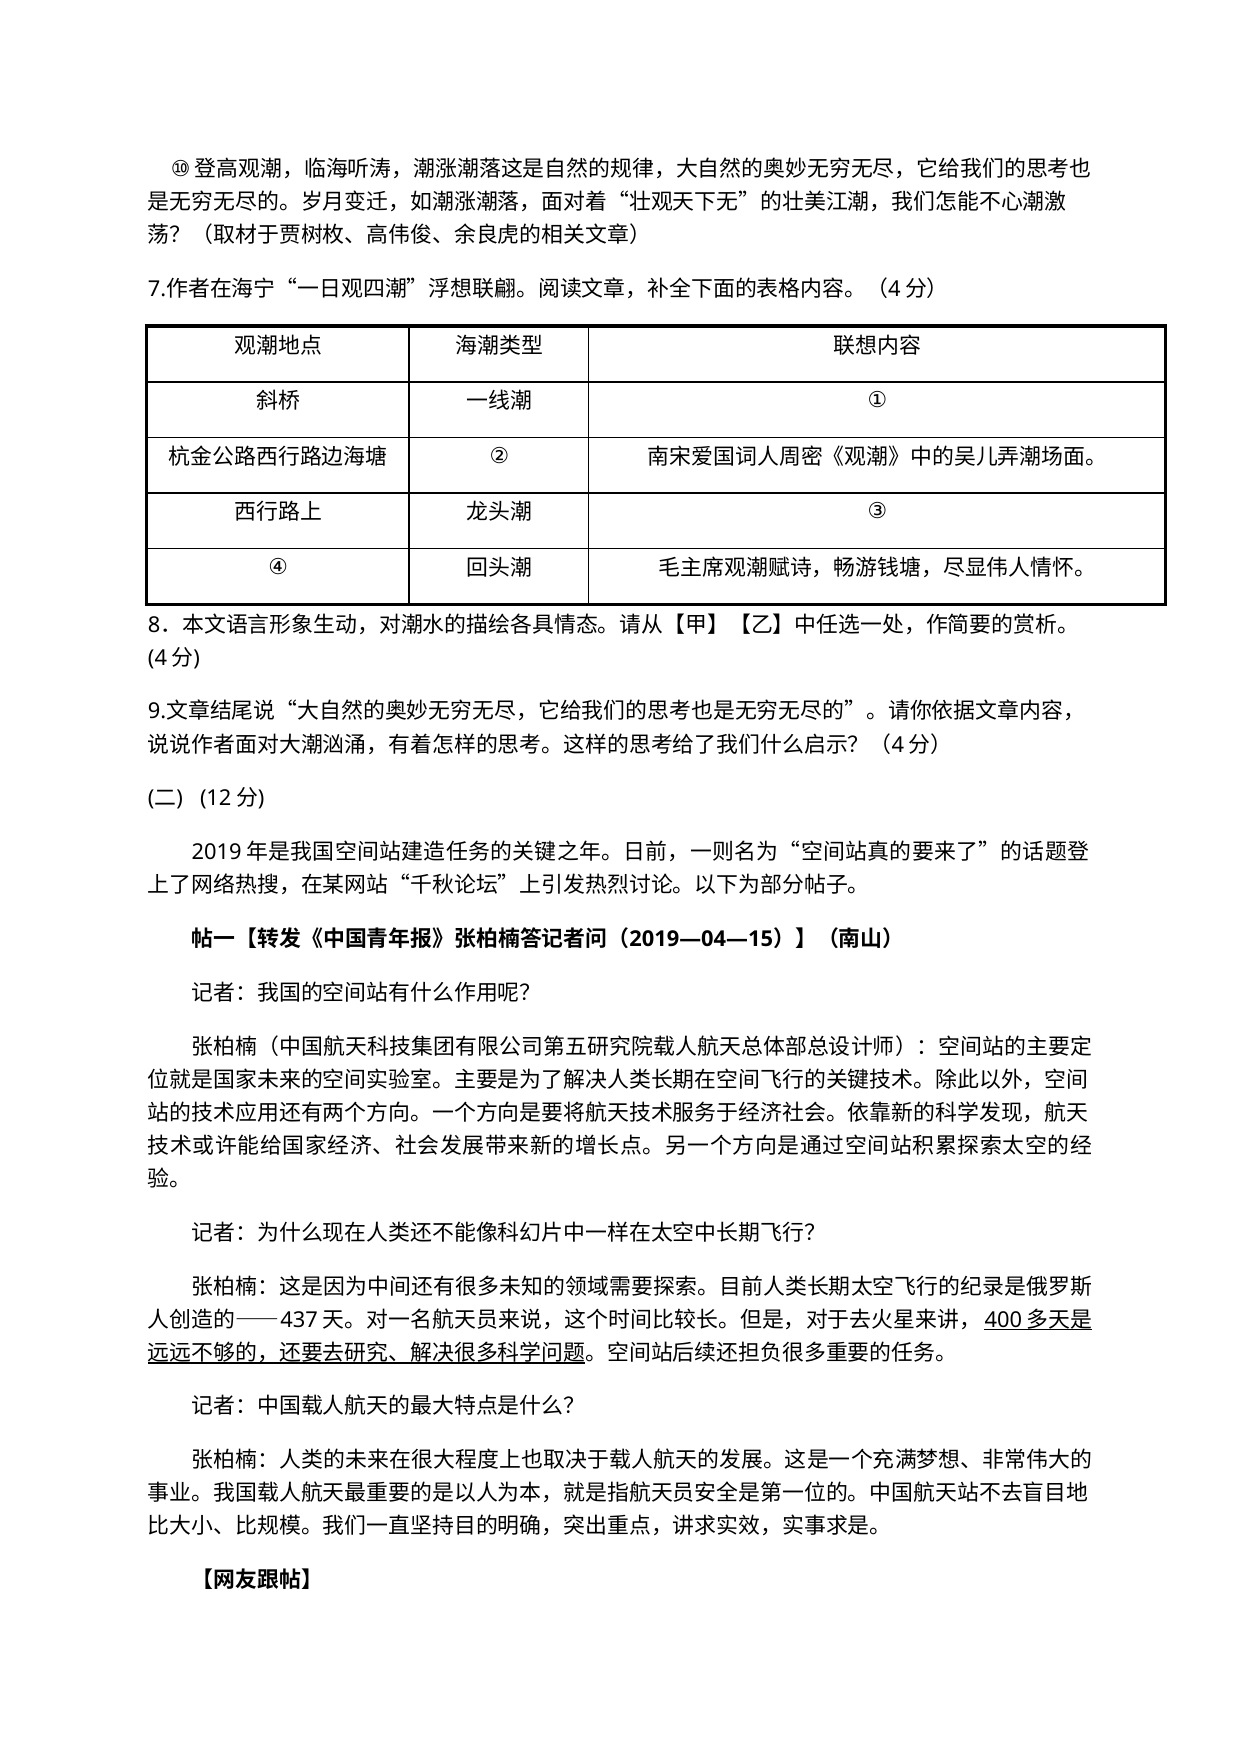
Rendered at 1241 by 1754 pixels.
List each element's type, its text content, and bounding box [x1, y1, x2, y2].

table_cell 龙头潮 [410, 494, 588, 547]
text 7.作者在海宁“一日观四潮”浮想联翩。阅读文章，补全下面的表格内容。（4分） [148, 270, 1092, 303]
table_cell ① [589, 383, 1164, 437]
text 帖一【转发《中国青年报》张柏楠答记者问（2019—04—15）】（南山） [148, 921, 1092, 953]
table_cell 杭金公路西行路边海塘 [148, 438, 408, 492]
table_cell 南宋爱国词人周密《观潮》中的吴儿弄潮场面。 [589, 438, 1164, 492]
table_header 海潮类型 [410, 328, 588, 381]
table_cell 回头潮 [410, 549, 588, 603]
text ⑩登高观潮，临海听涛，潮涨潮落这是自然的规律，大自然的奥妙无穷无尽，它给我们的思考也是无穷无尽的。岁月变迁，如潮涨潮落，面对着“壮观天下无”的壮美江潮，我们怎能不心潮激荡？（取材于贾树枚、高伟俊、余良虎的相关文章） [148, 151, 1092, 249]
table_cell ③ [589, 494, 1164, 547]
text 9.文章结尾说“大自然的奥妙无穷无尽，它给我们的思考也是无穷无尽的”。请你依据文章内容，说说作者面对大潮汹涌，有着怎样的思考。这样的思考给了我们什么启示？（4分） [148, 693, 1092, 759]
table_cell 西行路上 [148, 494, 408, 547]
text 张柏楠：人类的未来在很大程度上也取决于载人航天的发展。这是一个充满梦想、非常伟大的事业。我国载人航天最重要的是以人为本，就是指航天员安全是第一位的。中国航天站不去盲目地比大小、比规模。我们一直坚持目的明确，突出重点，讲求实效，实事求是。 [148, 1442, 1092, 1541]
table_cell ② [410, 438, 588, 492]
text 记者：为什么现在人类还不能像科幻片中一样在太空中长期飞行？ [148, 1214, 1092, 1247]
table_cell 斜桥 [148, 383, 408, 437]
text 8．本文语言形象生动，对潮水的描绘各具情态。请从【甲】【乙】中任选一处，作简要的赏析。(4分) [148, 606, 1092, 672]
table_header 观潮地点 [148, 328, 408, 381]
table_cell 一线潮 [410, 383, 588, 437]
table_cell 毛主席观潮赋诗，畅游钱塘，尽显伟人情怀。 [589, 549, 1164, 603]
text 张柏楠：这是因为中间还有很多未知的领域需要探索。目前人类长期太空飞行的纪录是俄罗斯人创造的——437天。对一名航天员来说，这个时间比较长。但是，对于去火星来讲，400多天是远远不够的，还要去研究、解决很多科学问题。空间站后续还担负很多重要的任务。 [148, 1268, 1092, 1367]
list (12分) [148, 780, 1092, 813]
text 【网友跟帖】 [148, 1562, 1092, 1595]
text 记者：中国载人航天的最大特点是什么？ [148, 1388, 1092, 1421]
text 2019年是我国空间站建造任务的关键之年。日前，一则名为“空间站真的要来了”的话题登上了网络热搜，在某网站“千秋论坛”上引发热烈讨论。以下为部分帖子。 [148, 834, 1092, 900]
text 记者：我国的空间站有什么作用呢？ [148, 974, 1092, 1007]
text 张柏楠（中国航天科技集团有限公司第五研究院载人航天总体部总设计师）：空间站的主要定位就是国家未来的空间实验室。主要是为了解决人类长期在空间飞行的关键技术。除此以外，空间站的技术应用还有两个方向。一个方向是要将航天技术服务于经济社会。依靠新的科学发现，航天技术或许能给国家经济、社会发展带来新的增长点。另一个方向是通过空间站积累探索太空的经验。 [148, 1028, 1092, 1193]
table_cell ④ [148, 549, 408, 603]
table_header 联想内容 [589, 328, 1164, 381]
